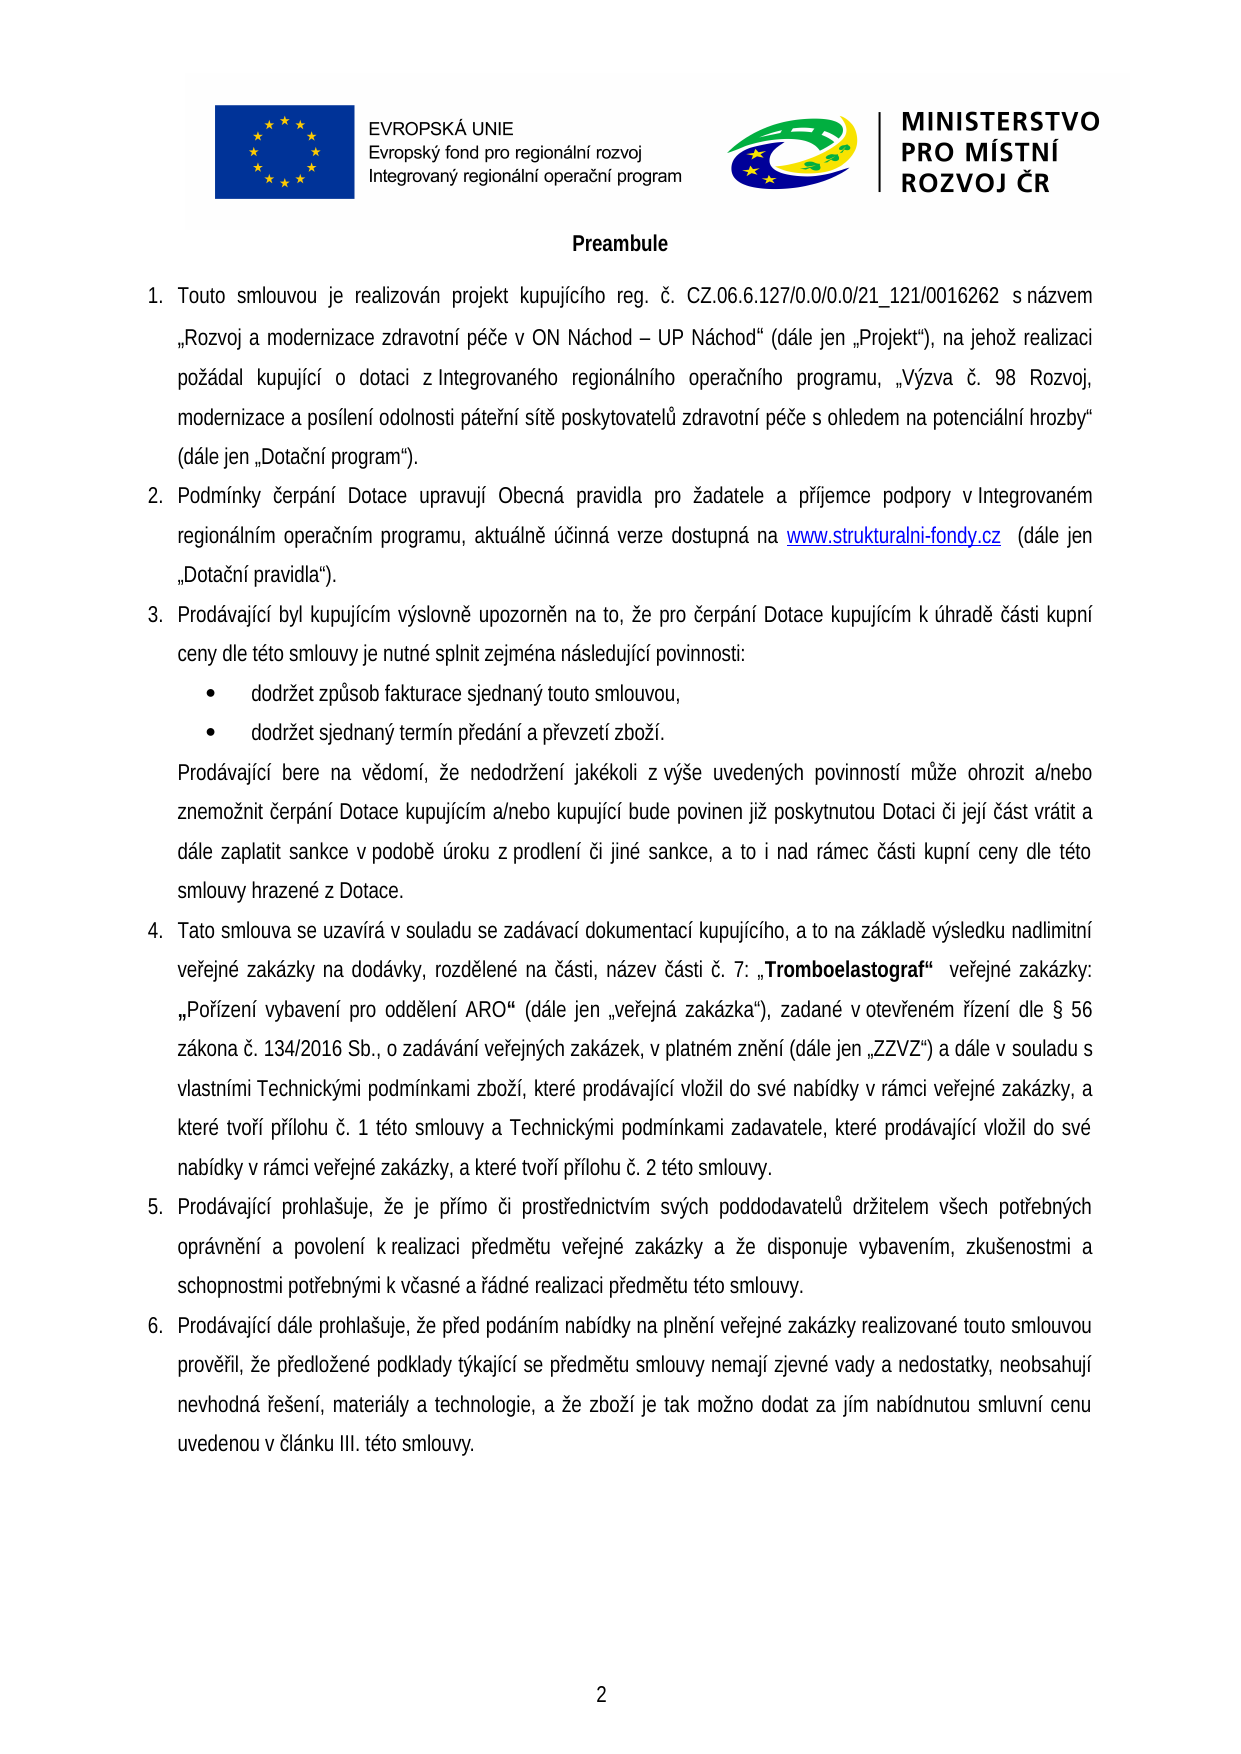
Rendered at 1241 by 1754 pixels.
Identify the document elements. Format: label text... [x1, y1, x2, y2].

list Touto smlouvou je realizován projekt kupujícího reg. č. CZ.06.6.127/0.0/0.0/21_121/0016262 s názvem „Rozvoj a modernizace zdravotní péče v ON Náchod – UP Náchod“ (dále jen „Projekt“), na jehož realizaci požádal kupující o dotaci z Integrovaného regionálního operačního programu, „Výzva č. 98 Rozvoj, modernizace a posílení odolnosti páteřní sítě poskytovatelů zdravotní péče s ohledem na potenciální hrozby“ (dále jen „Dotační program“). [148, 282, 1093, 469]
list Prodávající bere na vědomí, že nedodržení jakékoli z výše uvedených povinností může ohrozit a/nebo znemožnit čerpání Dotace kupujícím a/nebo kupující bude povinen již poskytnutou Dotaci či její část vrátit a dále zaplatit sankce v podobě úroku z prodlení či jiné sankce, a to i nad rámec části kupní ceny dle této smlouvy hrazené z Dotace. [177, 759, 1093, 904]
list dodržet způsob fakturace sjednaný touto smlouvou, [207, 680, 1093, 706]
list Prodávající byl kupujícím výslovně upozorněn na to, že pro čerpání Dotace kupujícím k úhradě části kupní ceny dle této smlouvy je nutné splnit zejména následující povinnosti: [148, 601, 1093, 667]
picture [184, 73, 1130, 230]
list Prodávající prohlašuje, že je přímo či prostřednictvím svých poddodavatelů držitelem všech potřebných oprávnění a povolení k realizaci předmětu veřejné zakázky a že disponuje vybavením, zkušenostmi a schopnostmi potřebnými k včasné a řádné realizaci předmětu této smlouvy. [148, 1193, 1093, 1298]
text Preambule [148, 230, 1093, 256]
list Prodávající dále prohlašuje, že před podáním nabídky na plnění veřejné zakázky realizované touto smlouvou prověřil, že předložené podklady týkající se předmětu smlouvy nemají zjevné vady a nedostatky, neobsahují nevhodná řešení, materiály a technologie, a že zboží je tak možno dodat za jím nabídnutou smluvní cenu uvedenou v článku III. této smlouvy. [148, 1312, 1093, 1456]
list Tato smlouva se uzavírá v souladu se zadávací dokumentací kupujícího, a to na základě výsledku nadlimitní veřejné zakázky na dodávky, rozdělené na části, název části č. 7: „Tromboelastograf“ veřejné zakázky: „Pořízení vybavení pro oddělení ARO“ (dále jen „veřejná zakázka“), zadané v otevřeném řízení dle § 56 zákona č. 134/2016 Sb., o zadávání veřejných zakázek, v platném znění (dále jen „ZZVZ“) a dále v souladu s vlastními Technickými podmínkami zboží, které prodávající vložil do své nabídky v rámci veřejné zakázky, a které tvoří přílohu č. 1 této smlouvy a Technickými podmínkami zadavatele, které prodávající vložil do své nabídky v rámci veřejné zakázky, a které tvoří přílohu č. 2 této smlouvy. [148, 917, 1093, 1180]
list dodržet sjednaný termín předání a převzetí zboží. [207, 719, 1093, 746]
list Podmínky čerpání Dotace upravují Obecná pravidla pro žadatele a příjemce podpory v Integrovaném regionálním operačním programu, aktuálně účinná verze dostupná na www.strukturalni-fondy.cz (dále jen „Dotační pravidla“). [148, 482, 1093, 588]
